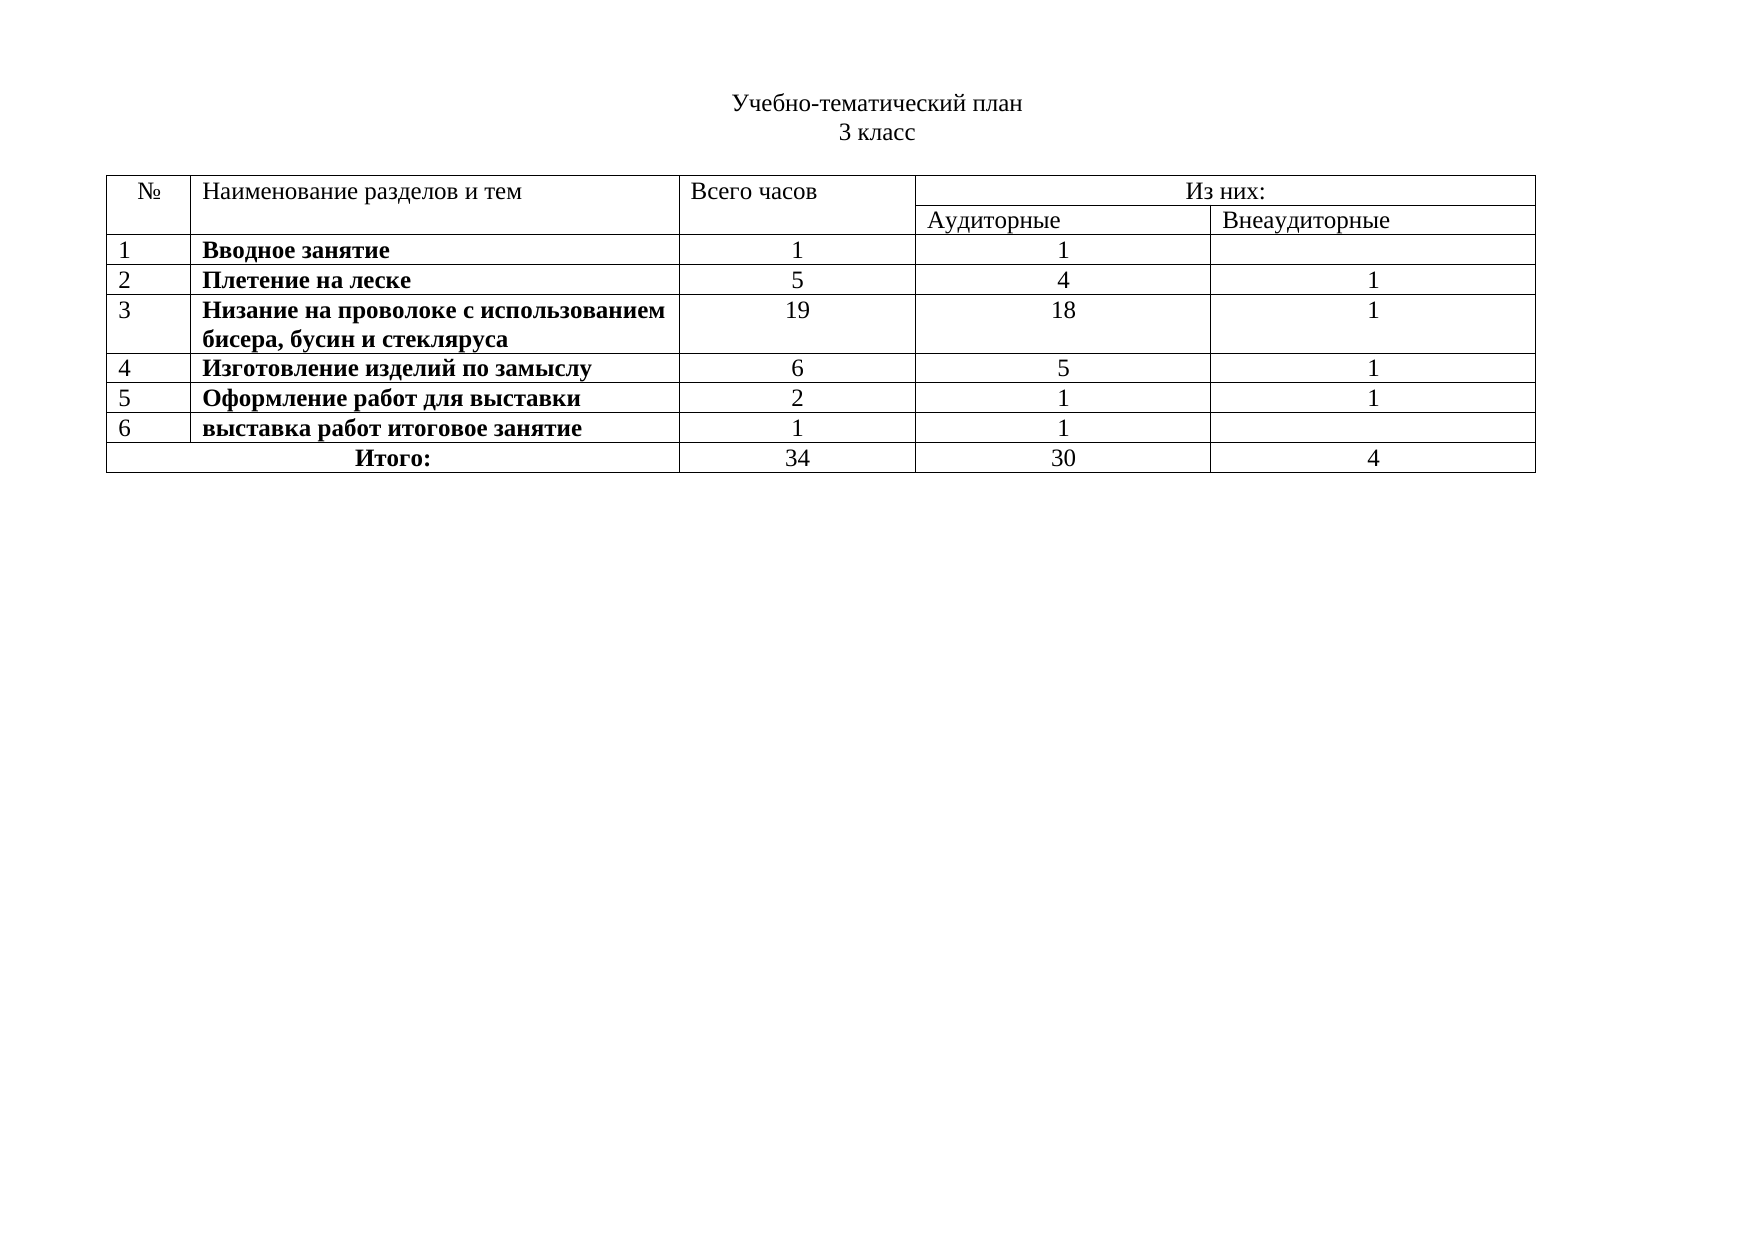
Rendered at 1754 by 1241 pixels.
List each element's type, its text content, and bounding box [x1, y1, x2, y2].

table_header Наименование разделов и тем [191, 176, 679, 234]
table_cell 1 [1211, 265, 1535, 294]
table_cell 5 [107, 383, 190, 412]
table_cell 3 [107, 295, 190, 352]
text Учебно-тематический план [118, 88, 1636, 117]
text 3 класс [118, 117, 1636, 146]
table_cell 18 [916, 295, 1210, 352]
table_header № [107, 176, 190, 234]
table_cell 4 [1211, 443, 1535, 472]
table_cell 4 [916, 265, 1210, 294]
table_cell 1 [1211, 354, 1535, 382]
table_cell 4 [107, 354, 190, 382]
table_cell Аудиторные [916, 206, 1210, 234]
table_header Всего часов [680, 176, 915, 234]
table_cell 1 [1211, 295, 1535, 352]
table_cell 1 [916, 235, 1210, 264]
table_cell 5 [680, 265, 915, 294]
table_cell 2 [107, 265, 190, 294]
table_cell Изготовление изделий по замыслу [191, 354, 679, 382]
table_cell [1211, 413, 1535, 442]
table_cell 1 [916, 383, 1210, 412]
table_cell выставка работ итоговое занятие [191, 413, 679, 442]
table_cell Итого: [107, 443, 679, 472]
table_cell Оформление работ для выставки [191, 383, 679, 412]
table_cell Низание на проволоке с использованием бисера, бусин и стекляруса [191, 295, 679, 352]
table_cell Вводное занятие [191, 235, 679, 264]
table_cell 6 [680, 354, 915, 382]
table_cell Внеаудиторные [1211, 206, 1535, 234]
table_header Из них: [916, 176, 1535, 204]
table_cell 1 [916, 413, 1210, 442]
table_cell [1211, 235, 1535, 264]
table_cell 1 [680, 235, 915, 264]
table_cell 1 [1211, 383, 1535, 412]
table_cell 19 [680, 295, 915, 352]
table_cell 1 [680, 413, 915, 442]
table_cell 2 [680, 383, 915, 412]
table_cell 30 [916, 443, 1210, 472]
table_cell 34 [680, 443, 915, 472]
table_cell 5 [916, 354, 1210, 382]
table_cell 1 [107, 235, 190, 264]
table_cell Плетение на леске [191, 265, 679, 294]
table_cell 6 [107, 413, 190, 442]
